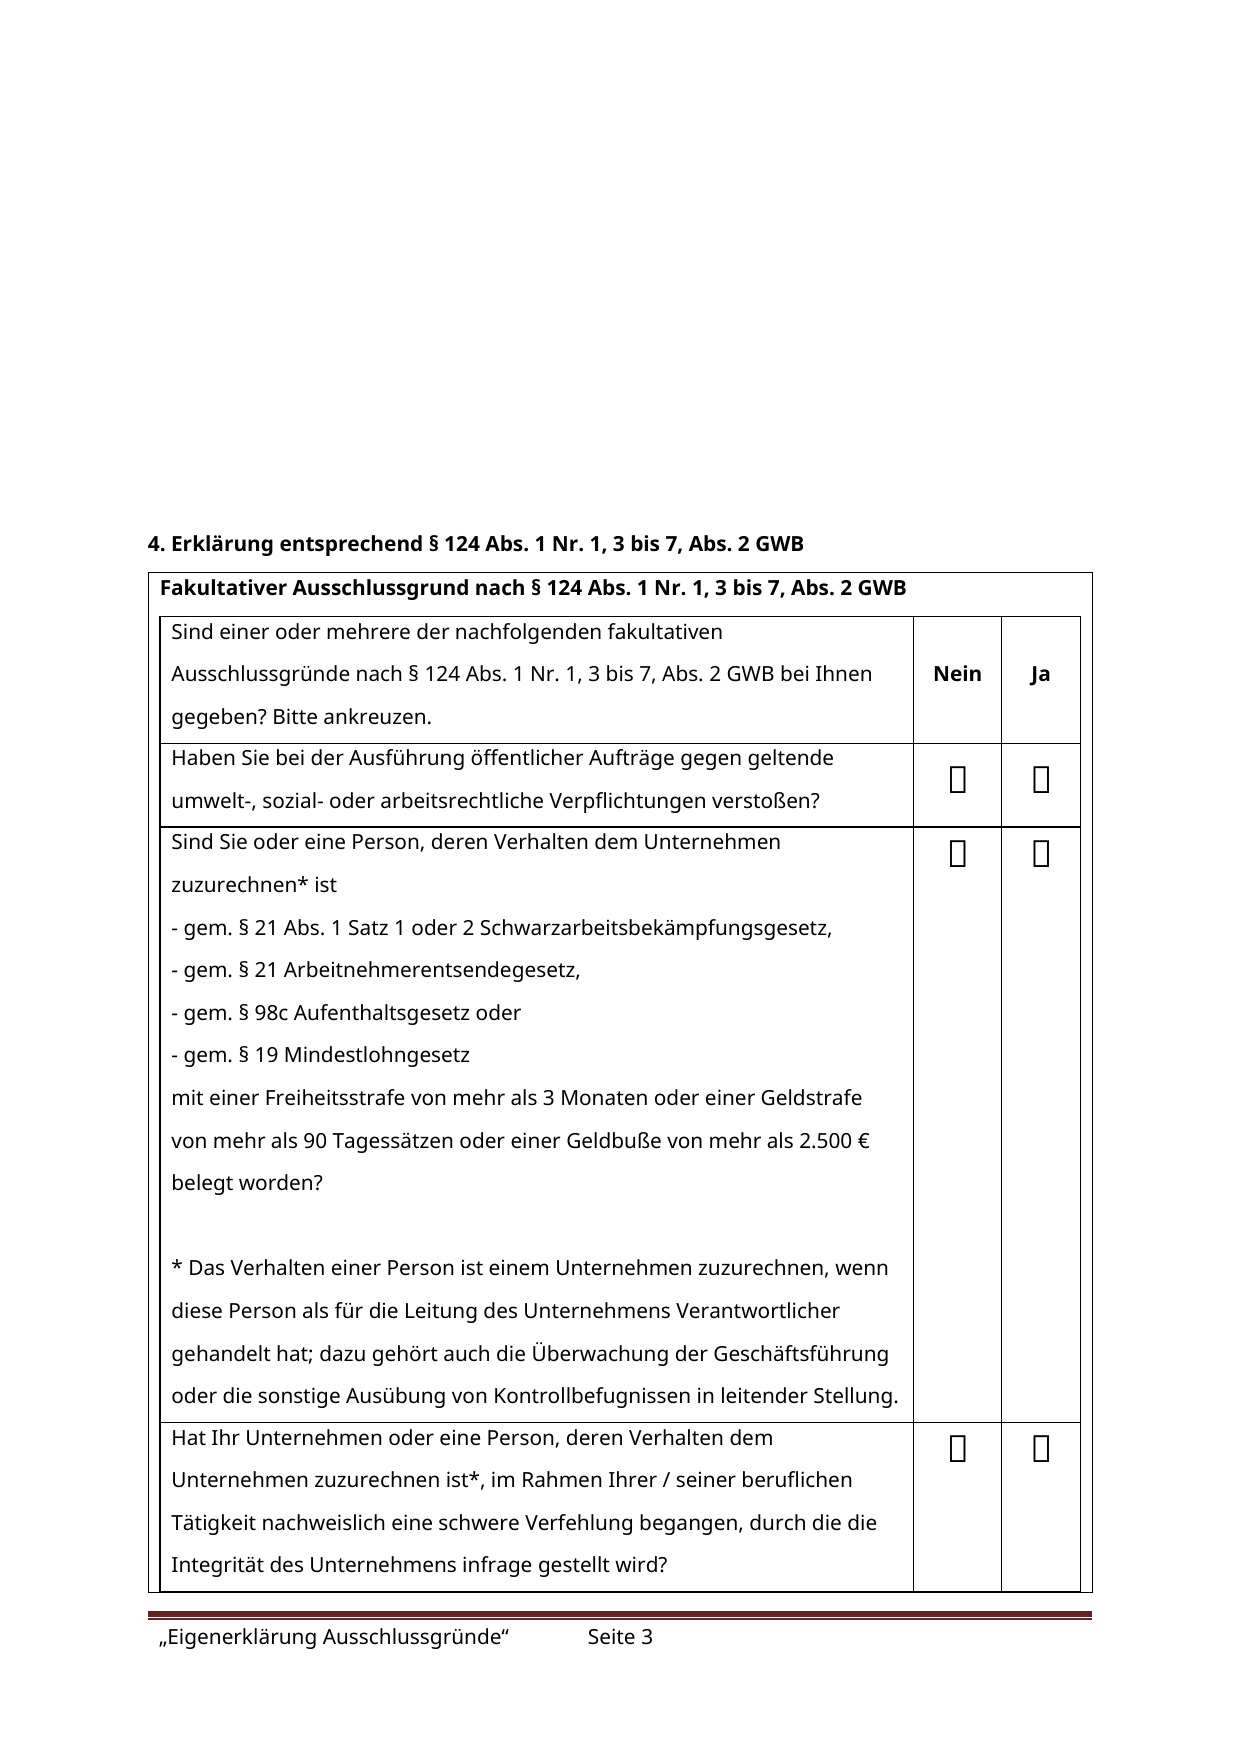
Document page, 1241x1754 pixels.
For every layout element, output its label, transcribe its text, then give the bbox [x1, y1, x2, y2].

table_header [149, 573, 1092, 1592]
text 4. Erklärung entsprechend § 124 Abs. 1 Nr. 1, 3 bis 7, Abs. 2 GWB [148, 529, 1092, 558]
